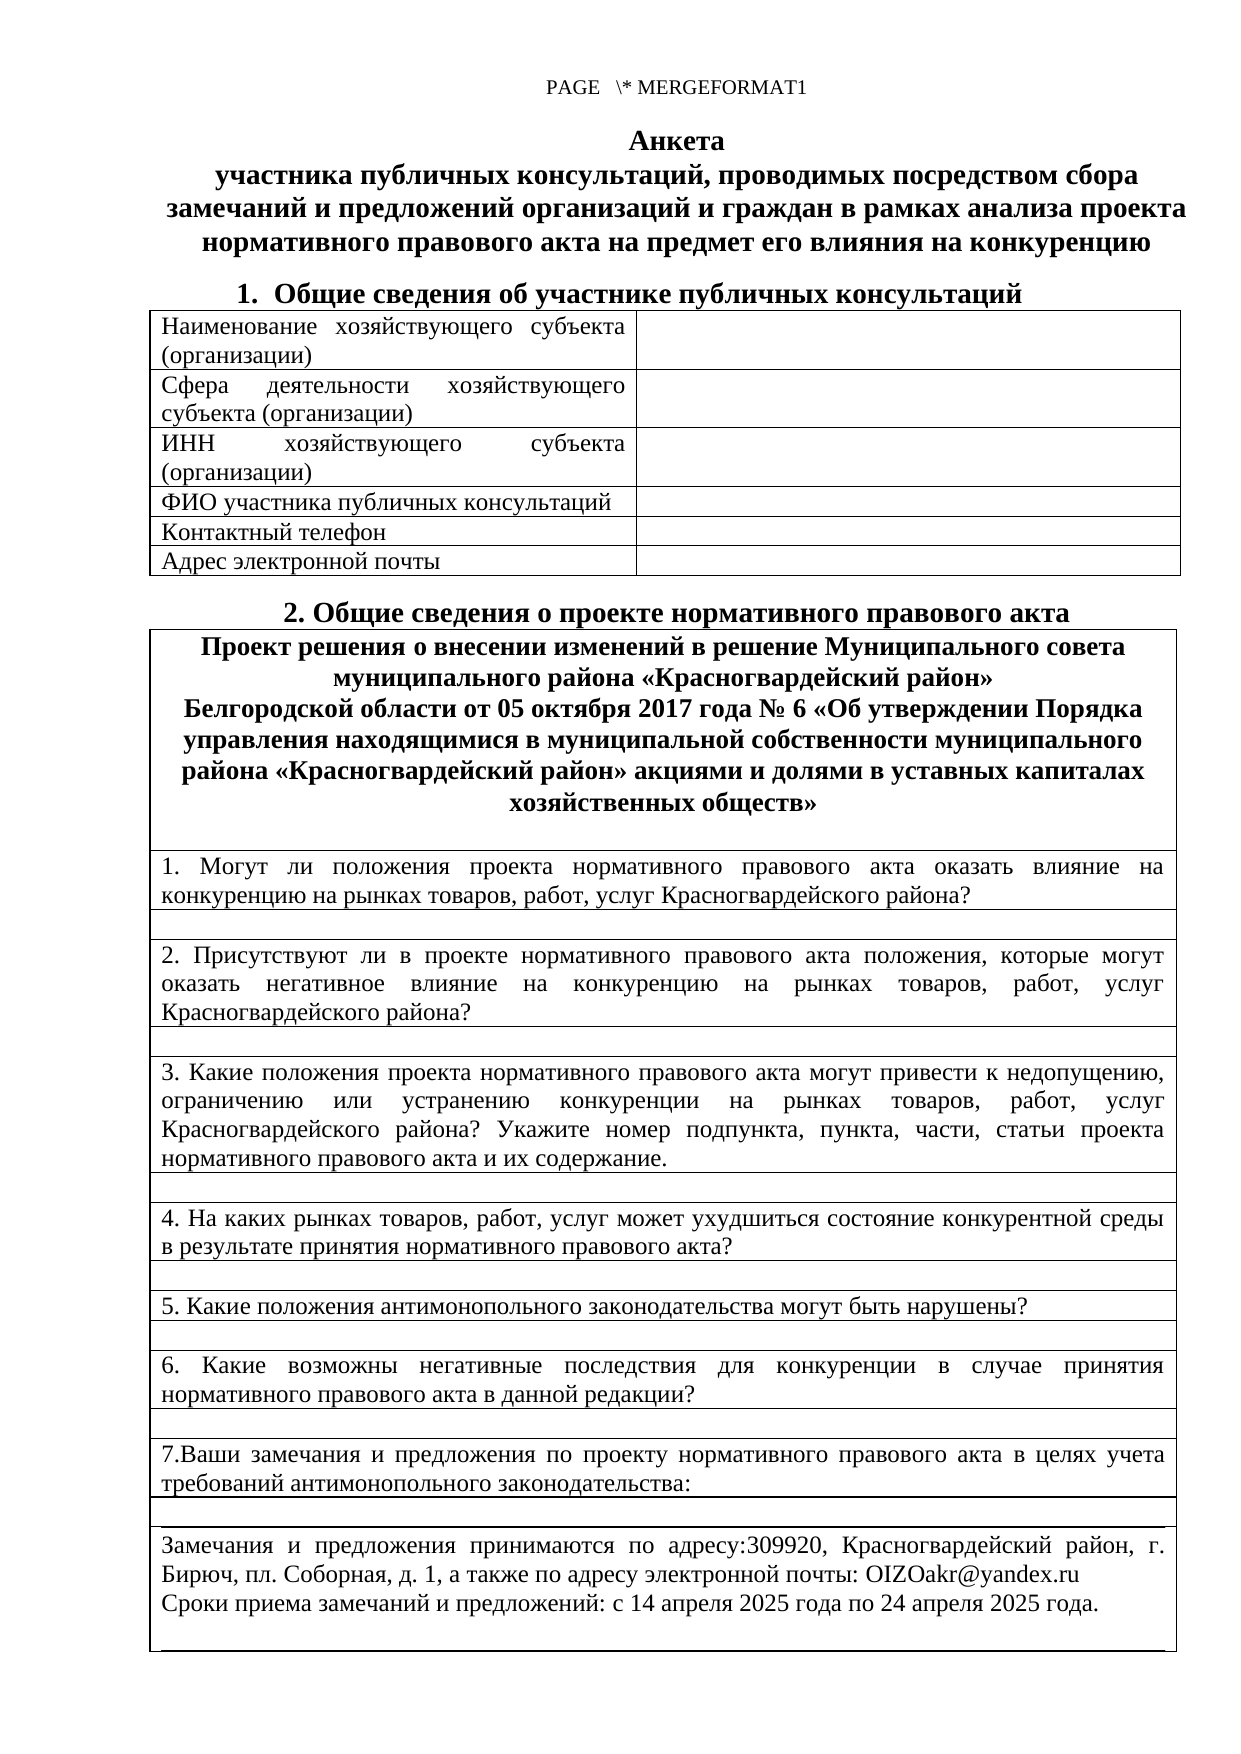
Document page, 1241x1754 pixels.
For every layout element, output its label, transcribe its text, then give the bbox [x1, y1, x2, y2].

text 2. Общие сведения о проекте нормативного правового акта [161, 595, 1192, 629]
table_header Проект решения о внесении изменений в решение Муниципального совета муниципального района «Красногвардейский район» Белгородской области от 05 октября 2017 года № 6 «Об утверждении Порядка управления находящимися в муниципальной собственности муниципального района «Красногвардейский район» акциями и долями в уставных капиталах хозяйственных обществ» [151, 630, 1176, 850]
table_cell [151, 910, 1176, 939]
table_cell [151, 1261, 1176, 1290]
table_cell Контактный телефон [151, 517, 636, 545]
table_cell 1. Могут ли положения проекта нормативного правового акта оказать влияние на конкуренцию на рынках товаров, работ, услуг Красногвардейского района? [151, 851, 1176, 909]
table_cell 4. На каких рынках товаров, работ, услуг может ухудшиться состояние конкурентной среды в результате принятия нормативного правового акта? [151, 1203, 1176, 1260]
table_cell [637, 428, 1180, 486]
table_cell [637, 517, 1180, 545]
text Анкета [161, 123, 1192, 157]
table_cell 3. Какие положения проекта нормативного правового акта могут привести к недопущению, ограничению или устранению конкуренции на рынках товаров, работ, услуг Красногвардейского района? Укажите номер подпункта, пункта, части, статьи проекта нормативного правового акта и их содержание. [151, 1057, 1176, 1172]
table_cell Замечания и предложения принимаются по адресу:309920, Красногвардейский район, г. Бирюч, пл. Соборная, д. 1, а также по адресу электронной почты: OIZOakr@yandex.ru Сроки приема замечаний и предложений: с 14 апреля 2025 года по 24 апреля 2025 года. [151, 1527, 1176, 1651]
table_cell [637, 370, 1180, 427]
table_cell 7.Ваши замечания и предложения по проекту нормативного правового акта в целях учета требований антимонопольного законодательства: [151, 1439, 1176, 1496]
table_cell 6. Какие возможны негативные последствия для конкуренции в случае принятия нормативного правового акта в данной редакции? [151, 1351, 1176, 1408]
table_cell [151, 1498, 1176, 1526]
table_cell Сфера деятельности хозяйствующего субъекта (организации) [151, 370, 636, 427]
table_cell ИНН хозяйствующего субъекта (организации) [151, 428, 636, 486]
table_cell [151, 1173, 1176, 1202]
table_header [637, 311, 1180, 369]
table_cell ФИО участника публичных консультаций [151, 487, 636, 516]
table_cell [151, 1409, 1176, 1438]
list Общие сведения об участнике публичных консультаций [236, 277, 1192, 310]
table_cell [151, 1321, 1176, 1349]
table_cell [637, 546, 1180, 575]
table_cell [151, 1027, 1176, 1056]
table_cell [637, 487, 1180, 516]
table_cell 5. Какие положения антимонопольного законодательства могут быть нарушены? [151, 1291, 1176, 1320]
table_cell 2. Присутствуют ли в проекте нормативного правового акта положения, которые могут оказать негативное влияние на конкуренцию на рынках товаров, работ, услуг Красногвардейского района? [151, 940, 1176, 1026]
text участника публичных консультаций, проводимых посредством сбора замечаний и предложений организаций и граждан в рамках анализа проекта нормативного правового акта на предмет его влияния на конкуренцию [161, 157, 1192, 257]
table_header Наименование хозяйствующего субъекта (организации) [151, 311, 636, 369]
table_cell Адрес электронной почты [151, 546, 636, 575]
